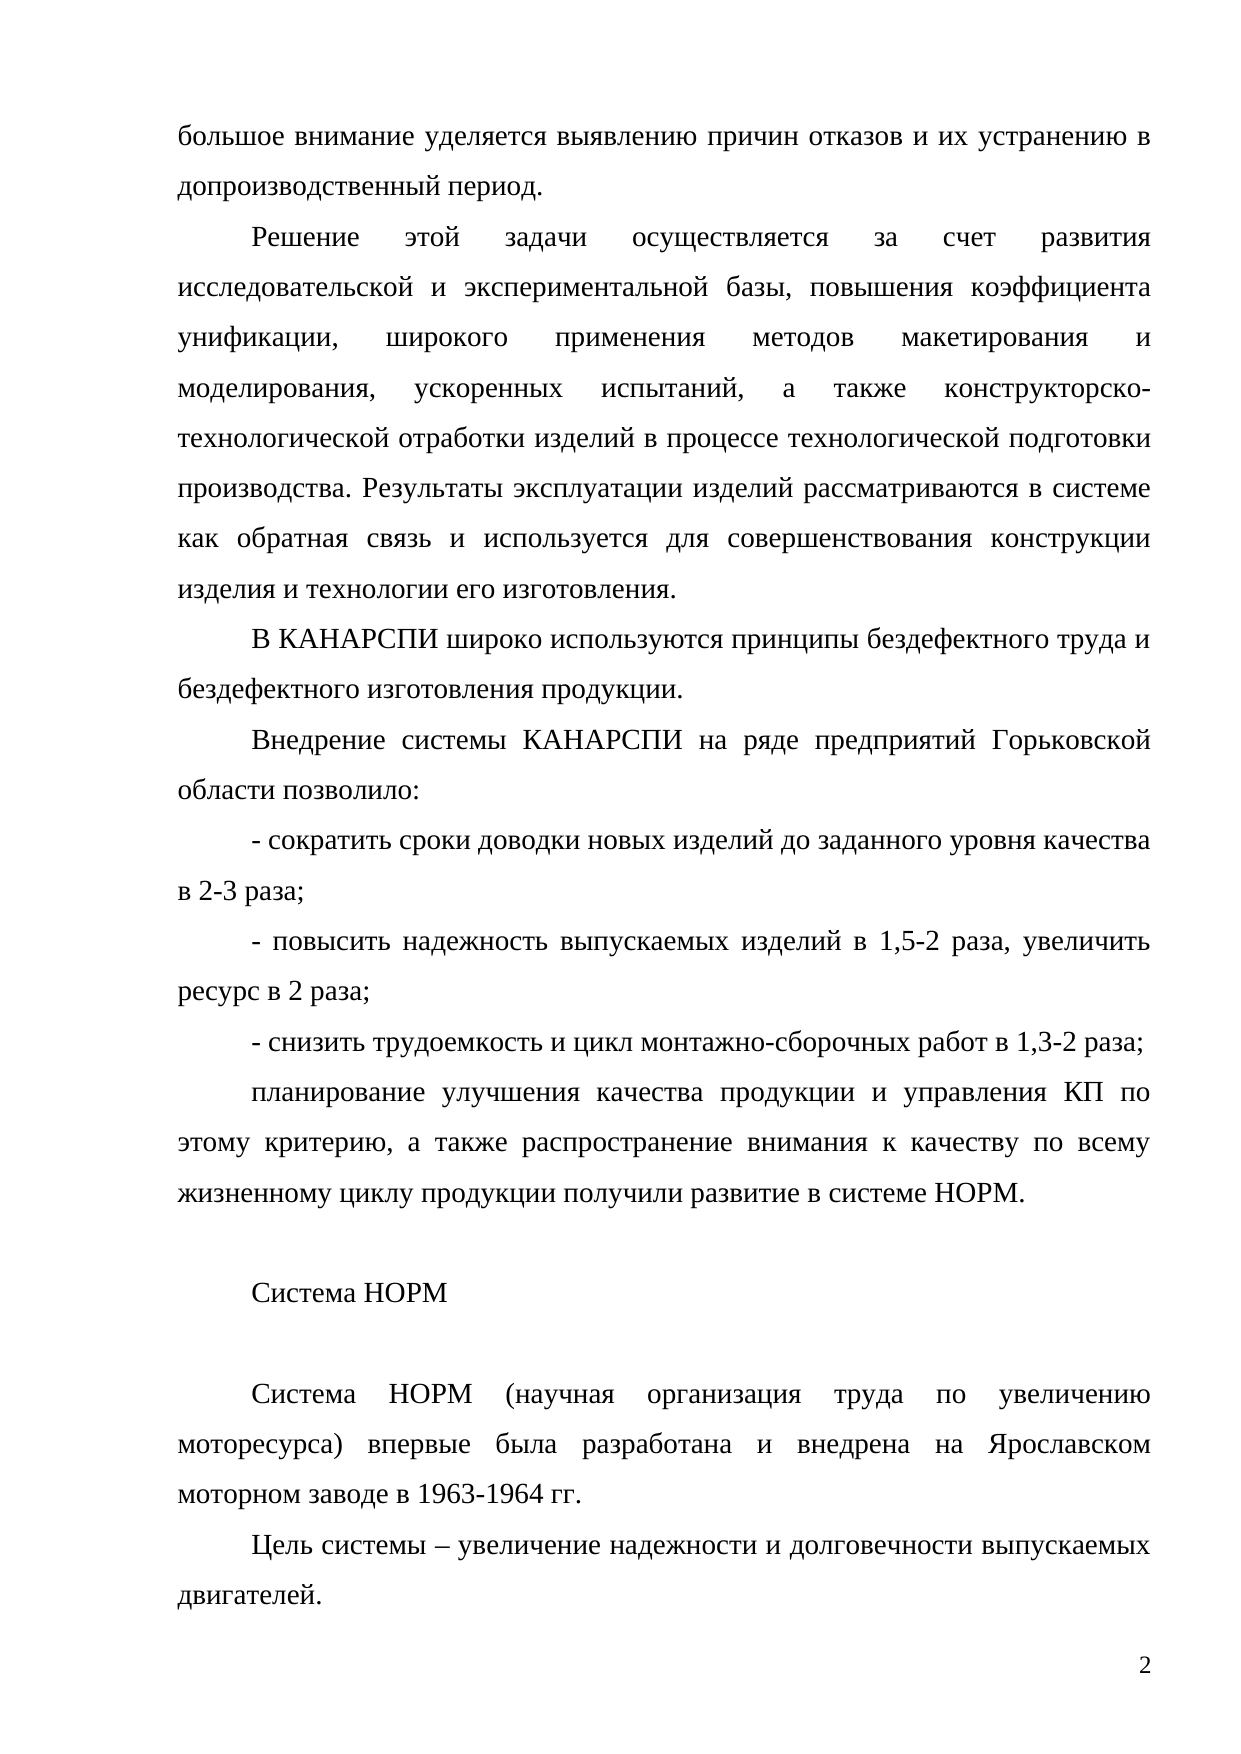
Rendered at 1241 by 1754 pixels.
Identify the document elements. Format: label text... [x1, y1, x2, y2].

text В КАНАРСПИ широко используются принципы бездефектного труда и бездефектного изготовления продукции. [177, 621, 1152, 705]
text Цель системы – увеличение надежности и долговечности выпускаемых двигателей. [177, 1527, 1152, 1611]
text - сократить сроки доводки новых изделий до заданного уровня качества в 2-3 раза; [177, 822, 1152, 906]
text планирование улучшения качества продукции и управления КП по этому критерию, а также распространение внимания к качеству по всему жизненному циклу продукции получили развитие в системе НОРМ. [177, 1074, 1152, 1208]
text Решение этой задачи осуществляется за счет развития исследовательской и экспериментальной базы, повышения коэффициента унификации, широкого применения методов макетирования и моделирования, ускоренных испытаний, а также конструкторско-технологической отработки изделий в процессе технологической подготовки производства. Результаты эксплуатации изделий рассматриваются в системе как обратная связь и используется для совершенствования конструкции изделия и технологии его изготовления. [177, 219, 1152, 604]
subtitle Система НОРМ [177, 1275, 1152, 1309]
text - снизить трудоемкость и цикл монтажно-сборочных работ в 1,3-2 раза; [177, 1024, 1152, 1057]
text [177, 118, 1152, 202]
text Внедрение системы КАНАРСПИ на ряде предприятий Горьковской области позволило: [177, 722, 1152, 806]
text - повысить надежность выпускаемых изделий в 1,5-2 раза, увеличить ресурс в 2 раза; [177, 923, 1152, 1007]
text Система НОРМ (научная организация труда по увеличению моторесурса) впервые была разработана и внедрена на Ярославском моторном заводе в 1963-1964 гг. [177, 1376, 1152, 1510]
